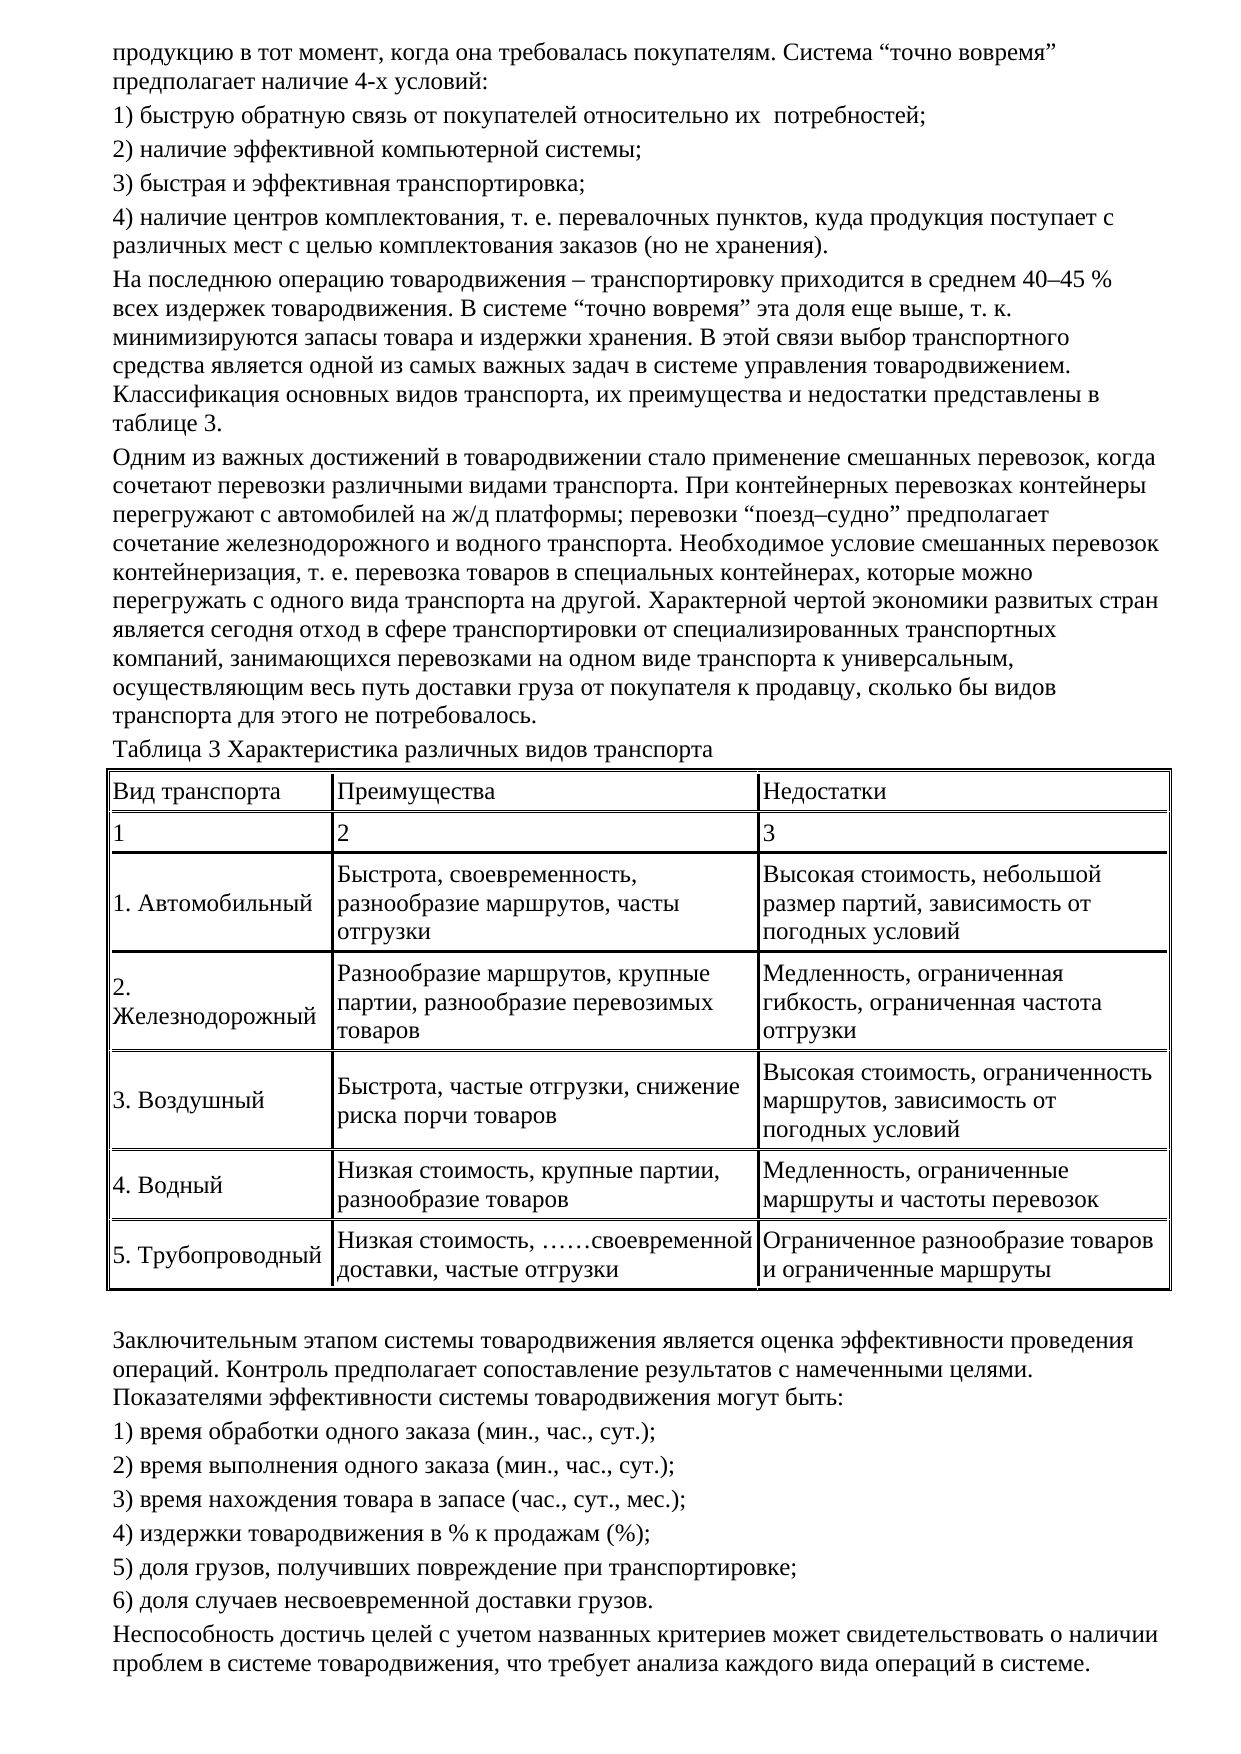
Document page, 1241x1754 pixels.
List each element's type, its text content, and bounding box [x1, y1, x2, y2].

table_cell 1. Автомобильный [110, 851, 331, 950]
text Одним из важных достижений в товародвижении стало применение смешанных перевозок, когда сочетают перевозки различными видами транспорта. При контейнерных перевозках контейнеры перегружают с автомобилей на ж/д платформы; перевозки “поезд–судно” предполагает сочетание железнодорожного и водного транспорта. Необходимое условие смешанных перевозок контейнеризация, т. е. перевозка товаров в специальных контейнерах, которые можно перегружать с одного вида транспорта на другой. Характерной чертой экономики развитых стран является сегодня отход в сфере транспортировки от специализированных транспортных компаний, занимающихся перевозками на одном виде транспорта к универсальным, осуществляющим весь путь доставки груза от покупателя к продавцу, сколько бы видов транспорта для этого не потребовалось. [112, 442, 1162, 729]
text 2) время выполнения одного заказа (мин., час., сут.); [112, 1450, 1162, 1479]
table_cell Быстрота, частые отгрузки, снижение риска порчи товаров [334, 1052, 757, 1148]
text Неспособность достичь целей с учетом названных критериев может свидетельствовать о наличии проблем в системе товародвижения, что требует анализа каждого вида операций в системе. [112, 1619, 1162, 1677]
table_cell 3. Воздушный [108, 1049, 332, 1148]
table_cell Разнообразие маршрутов, крупные партии, разнообразие перевозимых товаров [334, 953, 757, 1049]
text 2) наличие эффективной компьютерной системы; [112, 134, 1162, 163]
table_cell 1 [108, 810, 332, 851]
table_header Преимущества [332, 770, 758, 810]
text Заключительным этапом системы товародвижения является оценка эффективности проведения операций. Контроль предполагает сопоставление результатов с намеченными целями. Показателями эффективности системы товародвижения могут быть: [112, 1296, 1162, 1411]
table_cell Высокая стоимость, ограниченность маршрутов, зависимость от погодных условий [758, 1049, 1170, 1148]
text 4) издержки товародвижения в % к продажам (%); [112, 1518, 1162, 1547]
table_header Недостатки [758, 772, 1169, 810]
text 6) доля случаев несвоевременной доставки грузов. [112, 1586, 1162, 1614]
table_cell Быстрота, своевременность, разнообразие маршрутов, часты отгрузки [334, 854, 757, 950]
table_cell Низкая стоимость, крупные партии, разнообразие товаров [334, 1151, 757, 1218]
table_cell Медленность, ограниченная гибкость, ограниченная частота отгрузки [760, 950, 1169, 1049]
text 1) быструю обратную связь от покупателей относительно их потребностей; [112, 100, 1162, 129]
table_cell 2. Железнодорожный [110, 950, 331, 1049]
table_header Вид транспорта [110, 772, 332, 810]
table_cell 4. Водный [108, 1148, 332, 1218]
table_cell Медленность, ограниченные маршруты и частоты перевозок [758, 1148, 1170, 1218]
text 4) наличие центров комплектования, т. е. перевалочных пунктов, куда продукция поступает с различных мест с целью комплектования заказов (но не хранения). [112, 202, 1162, 259]
table_cell 2 [334, 813, 757, 851]
text 3) время нахождения товара в запасе (час., сут., мес.); [112, 1484, 1162, 1513]
text 5) доля грузов, получивших повреждение при транспортировке; [112, 1552, 1162, 1580]
table_cell Низкая стоимость, ……своевременной доставки, частые отгрузки [332, 1221, 758, 1288]
text Таблица 3 Характеристика различных видов транспорта [112, 734, 1162, 763]
table_cell 5. Трубопроводный [108, 1218, 332, 1288]
text На последнюю операцию товародвижения – транспортировку приходится в среднем 40–45 % всех издержек товародвижения. В системе “точно вовремя” эта доля еще выше, т. к. минимизируются запасы товара и издержки хранения. В этой связи выбор транспортного средства является одной из самых важных задач в системе управления товародвижением. Классификация основных видов транспорта, их преимущества и недостатки представлены в таблице 3. [112, 264, 1162, 437]
text 3) быстрая и эффективная транспортировка; [112, 168, 1162, 197]
table_cell Высокая стоимость, небольшой размер партий, зависимость от погодных условий [760, 851, 1169, 950]
table_cell Ограниченное разнообразие товаров и ограниченные маршруты [758, 1218, 1170, 1288]
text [112, 37, 1162, 95]
text 1) время обработки одного заказа (мин., час., сут.); [112, 1416, 1162, 1445]
table_cell 3 [758, 810, 1170, 851]
